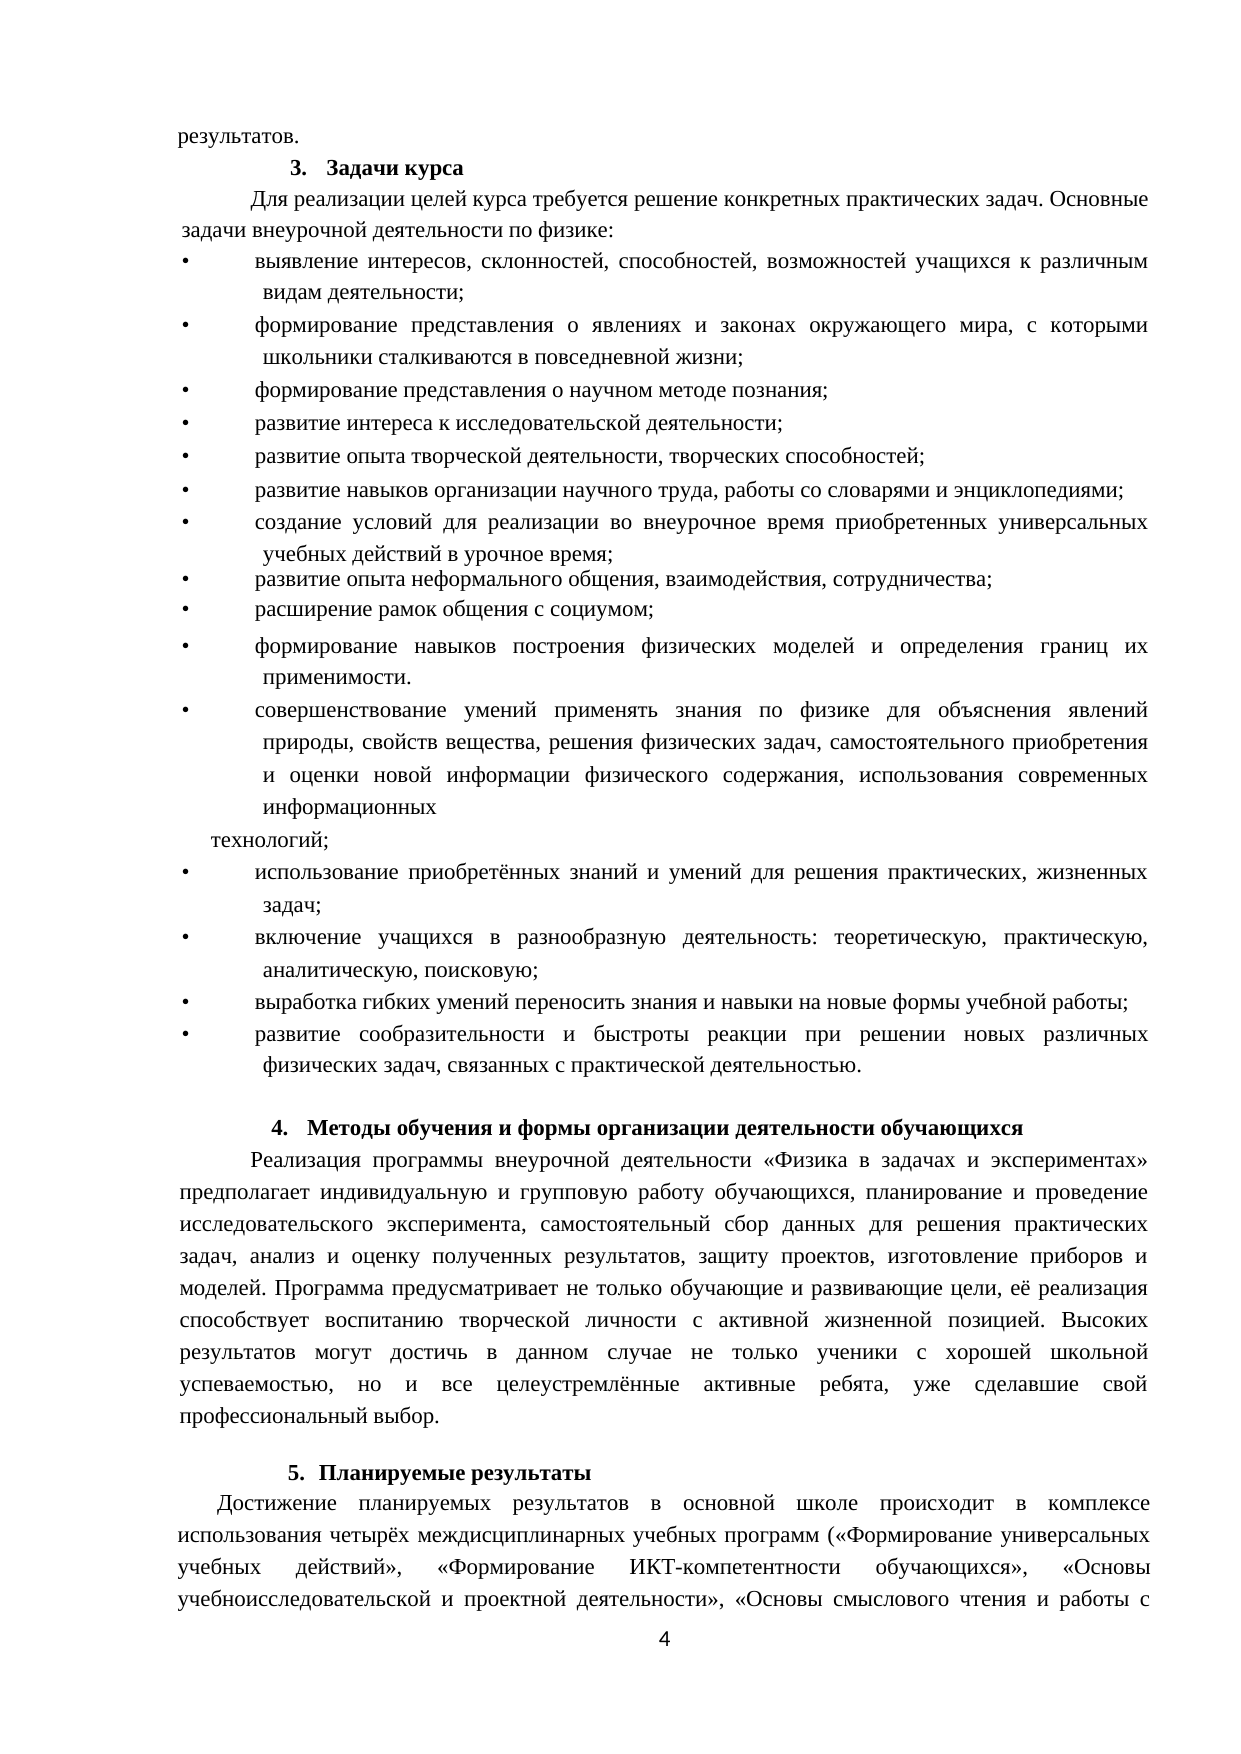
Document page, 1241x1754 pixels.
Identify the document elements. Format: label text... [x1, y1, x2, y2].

text задачи внеурочной деятельности по физике: [181, 212, 1152, 243]
list развитие опыта творческой деятельности, творческих способностей; [181, 437, 1152, 471]
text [177, 118, 1149, 150]
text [177, 1484, 1152, 1612]
list создание условий для реализации во внеурочное время приобретенных универсальных учебных действий в урочное время; [181, 504, 1149, 568]
list включение учащихся в разнообразную деятельность: теоретическую, практическую, аналитическую, поисковую; [181, 919, 1149, 984]
text технологий; [211, 821, 1152, 854]
list расширение рамок общения с социумом; [181, 598, 1152, 621]
list совершенствование умений применять знания по физике для объяснения явлений природы, свойств вещества, решения физических задач, самостоятельного приобретения и оценки новой информации физического содержания, использования современных информационных [181, 691, 1149, 821]
list использование приобретённых знаний и умений для решения практических, жизненных задач; [181, 854, 1149, 919]
list формирование навыков построения физических моделей и определения границ их применимости. [181, 628, 1149, 691]
list Задачи курса [290, 150, 1152, 181]
text Для реализации целей курса требуется решение конкретных практических задач. Основные [177, 181, 1149, 212]
list Планируемые результаты [288, 1462, 1152, 1484]
list развитие интереса к исследовательской деятельности; [181, 404, 1152, 437]
list Методы обучения и формы организации деятельности обучающихся [271, 1110, 1152, 1142]
list развитие навыков организации научного труда, работы со словарями и энциклопедиями; [181, 471, 1152, 504]
list развитие опыта неформального общения, взаимодействия, сотрудничества; [181, 568, 1152, 591]
list развитие сообразительности и быстроты реакции при решении новых различных физических задач, связанных с практической деятельностью. [181, 1016, 1149, 1079]
list выработка гибких умений переносить знания и навыки на новые формы учебной работы; [181, 984, 1152, 1016]
list выявление интересов, склонностей, способностей, возможностей учащихся к различным видам деятельности; [181, 243, 1149, 306]
list формирование представления о научном методе познания; [181, 371, 1152, 404]
list формирование представления о явлениях и законах окружающего мира, с которыми школьники сталкиваются в повседневной жизни; [181, 306, 1149, 371]
text Реализация программы внеурочной деятельности «Физика в задачах и экспериментах» предполагает индивидуальную и групповую работу обучающихся, планирование и проведение исследовательского эксперимента, самостоятельный сбор данных для решения практических задач, анализ и оценку полученных результатов, защиту проектов, изготовление приборов и моделей. Программа предусматривает не только обучающие и развивающие цели, её реализация способствует воспитанию творческой личности с активной жизненной позицией. Высоких результатов могут достичь в данном случае не только ученики с хорошей школьной успеваемостью, но и все целеустремлённые активные ребята, уже сделавшие свой профессиональный выбор. [179, 1142, 1149, 1430]
